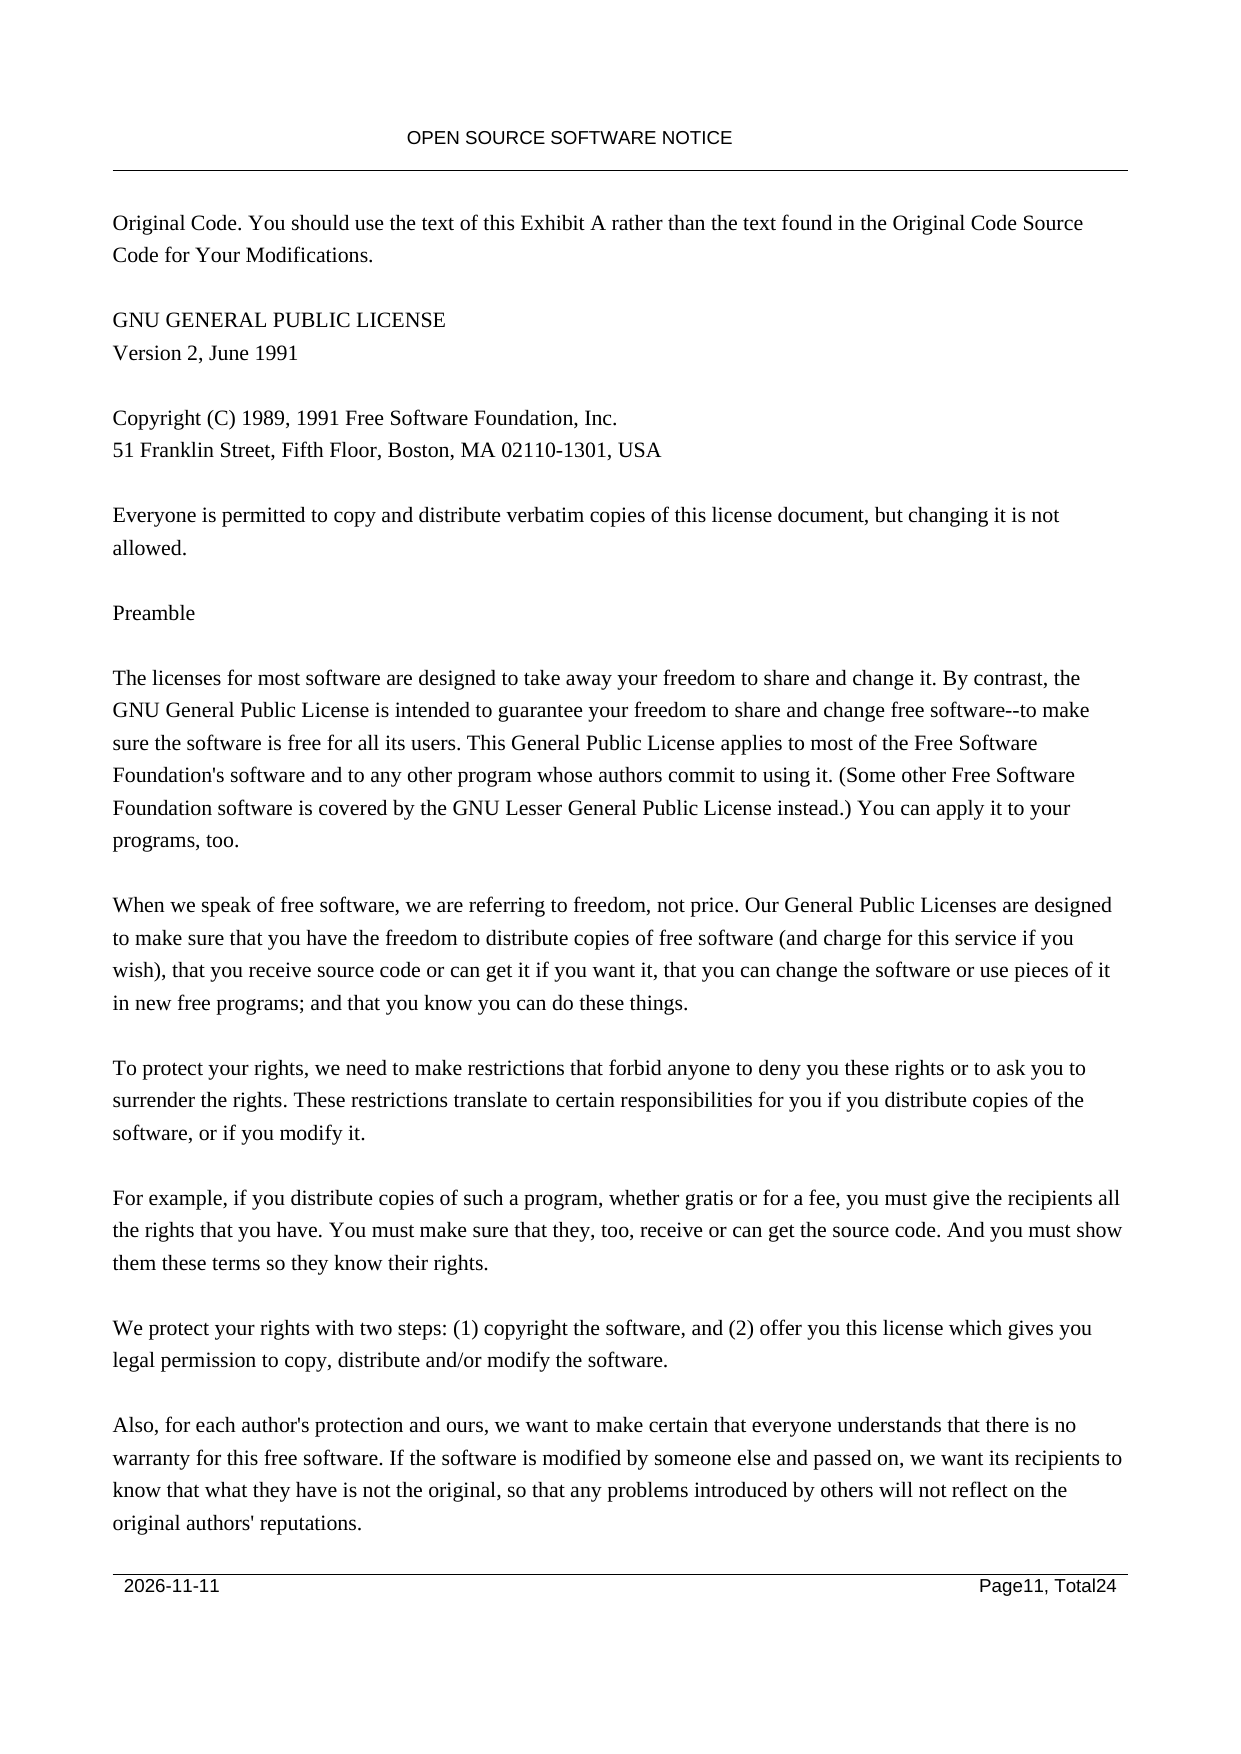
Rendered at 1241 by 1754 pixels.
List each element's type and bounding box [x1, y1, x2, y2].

text [112, 206, 1128, 1539]
